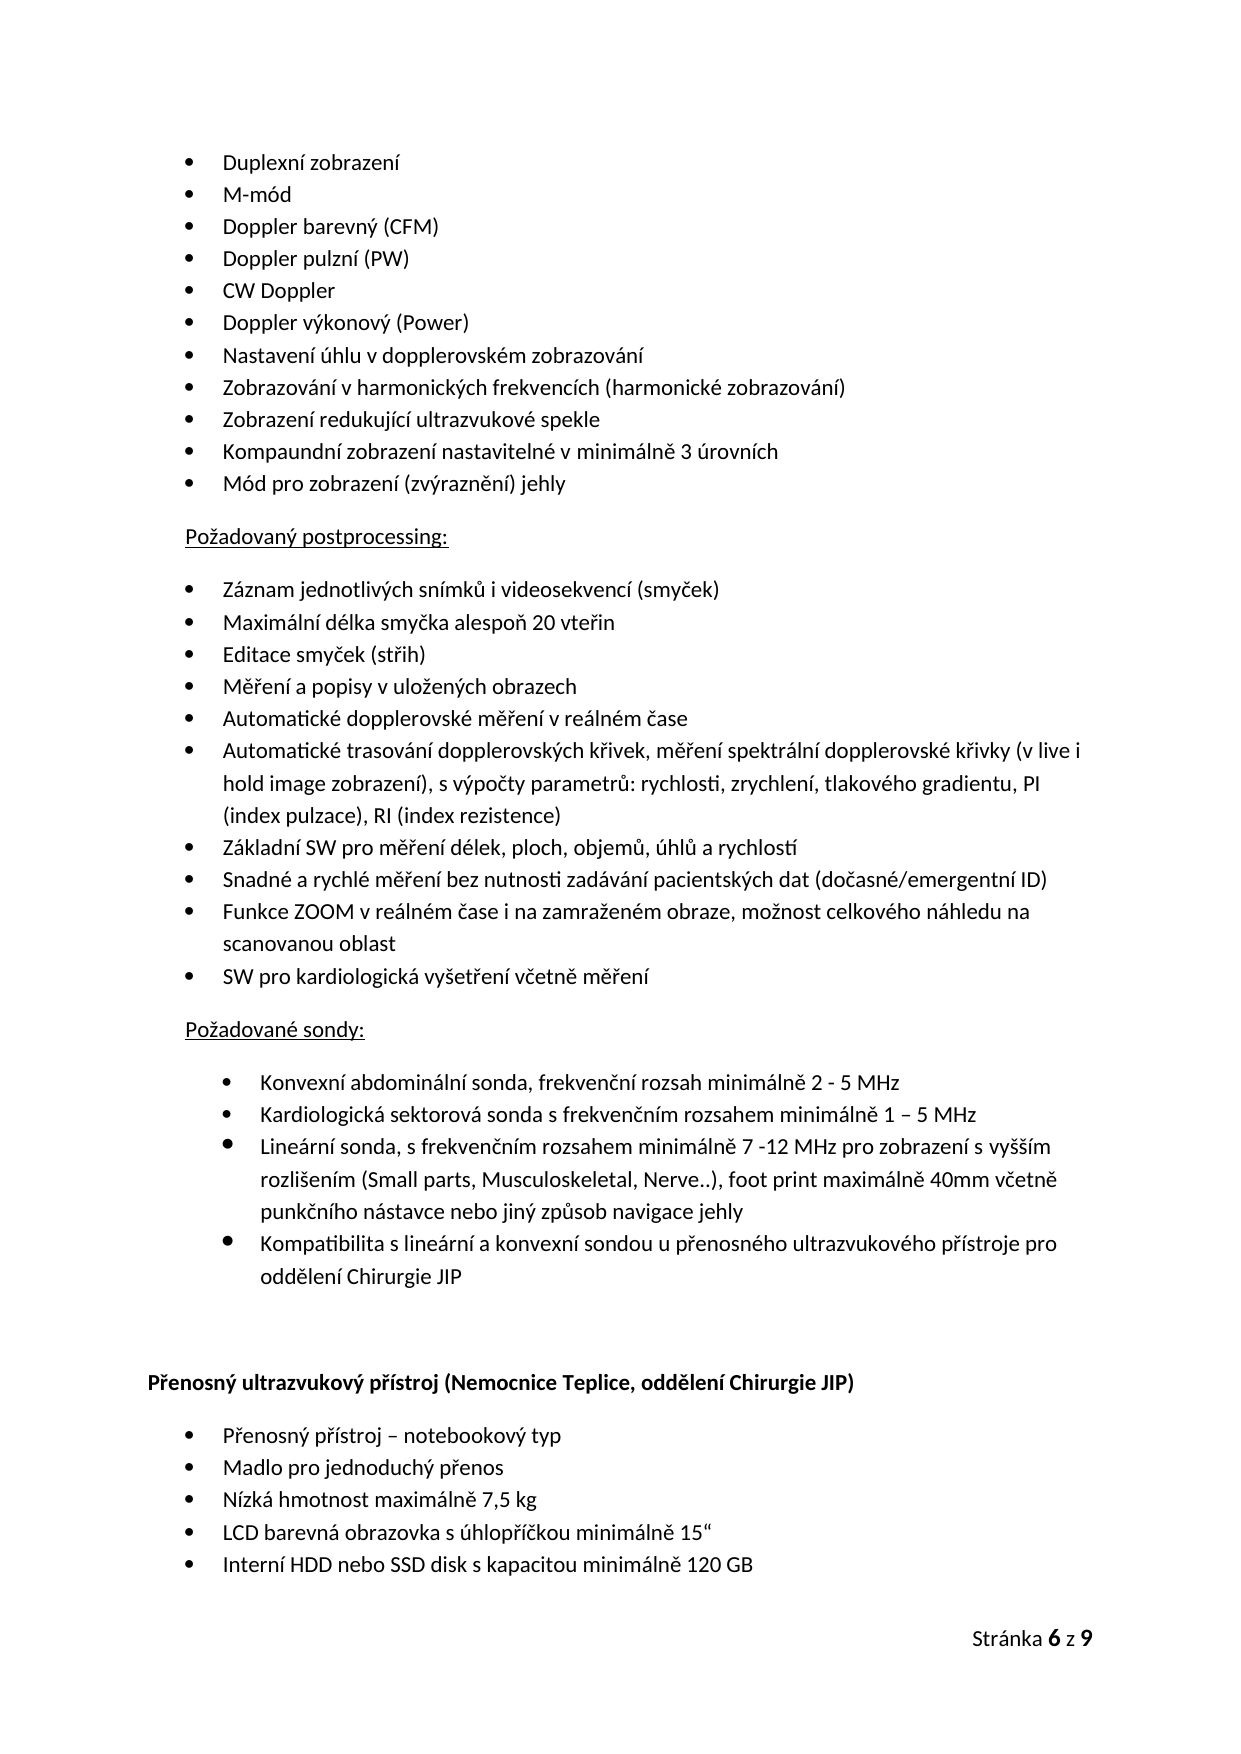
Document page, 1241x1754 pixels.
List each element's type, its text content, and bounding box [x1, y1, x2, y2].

list Zobrazování v harmonických frekvencích (harmonické zobrazování) [185, 373, 1093, 401]
text Požadovaný postprocessing: [185, 522, 1093, 551]
list Duplexní zobrazení [185, 148, 1093, 176]
list Doppler barevný (CFM) [185, 212, 1093, 240]
list Kardiologická sektorová sonda s frekvenčním rozsahem minimálně 1 – 5 MHz [223, 1100, 1093, 1128]
list Nízká hmotnost maximálně 7,5 kg [185, 1486, 1093, 1514]
list Mód pro zobrazení (zvýraznění) jehly [185, 469, 1093, 497]
list Maximální délka smyčka alespoň 20 vteřin [185, 608, 1093, 636]
list Kompatibilita s lineární a konvexní sondou u přenosného ultrazvukového přístroje pro oddělení Chirurgie JIP [223, 1229, 1093, 1290]
list Nastavení úhlu v dopplerovském zobrazování [185, 341, 1093, 369]
list Lineární sonda, s frekvenčním rozsahem minimálně 7 -12 MHz pro zobrazení s vyšším rozlišením (Small parts, Musculoskeletal, Nerve..), foot print maximálně 40mm včetně punkčního nástavce nebo jiný způsob navigace jehly [223, 1132, 1093, 1225]
list SW pro kardiologická vyšetření včetně měření [185, 962, 1093, 990]
list M-mód [185, 180, 1093, 208]
list Automatické dopplerovské měření v reálném čase [185, 704, 1093, 732]
list CW Doppler [185, 276, 1093, 304]
text Přenosný ultrazvukový přístroj (Nemocnice Teplice, oddělení Chirurgie JIP) [148, 1368, 1093, 1396]
list Měření a popisy v uložených obrazech [185, 672, 1093, 700]
list Zobrazení redukující ultrazvukové spekle [185, 405, 1093, 433]
list Editace smyček (střih) [185, 640, 1093, 668]
list Konvexní abdominální sonda, frekvenční rozsah minimálně 2 - 5 MHz [223, 1068, 1093, 1096]
list Funkce ZOOM v reálném čase i na zamraženém obraze, možnost celkového náhledu na scanovanou oblast [185, 897, 1093, 958]
list Automatické trasování dopplerovských křivek, měření spektrální dopplerovské křivky (v live i hold image zobrazení), s výpočty parametrů: rychlosti, zrychlení, tlakového gradientu, PI (index pulzace), RI (index rezistence) [185, 736, 1093, 829]
list Záznam jednotlivých snímků i videosekvencí (smyček) [185, 576, 1093, 603]
list Přenosný přístroj – notebookový typ [185, 1421, 1093, 1449]
list Madlo pro jednoduchý přenos [185, 1453, 1093, 1481]
list Snadné a rychlé měření bez nutnosti zadávání pacientských dat (dočasné/emergentní ID) [185, 865, 1093, 893]
list Doppler pulzní (PW) [185, 244, 1093, 272]
text Požadované sondy: [185, 1015, 1093, 1043]
list LCD barevná obrazovka s úhlopříčkou minimálně 15“ [185, 1518, 1093, 1546]
list Kompaundní zobrazení nastavitelné v minimálně 3 úrovních [185, 437, 1093, 465]
list Základní SW pro měření délek, ploch, objemů, úhlů a rychlostí [185, 833, 1093, 861]
list Interní HDD nebo SSD disk s kapacitou minimálně 120 GB [185, 1550, 1093, 1578]
list Doppler výkonový (Power) [185, 308, 1093, 337]
